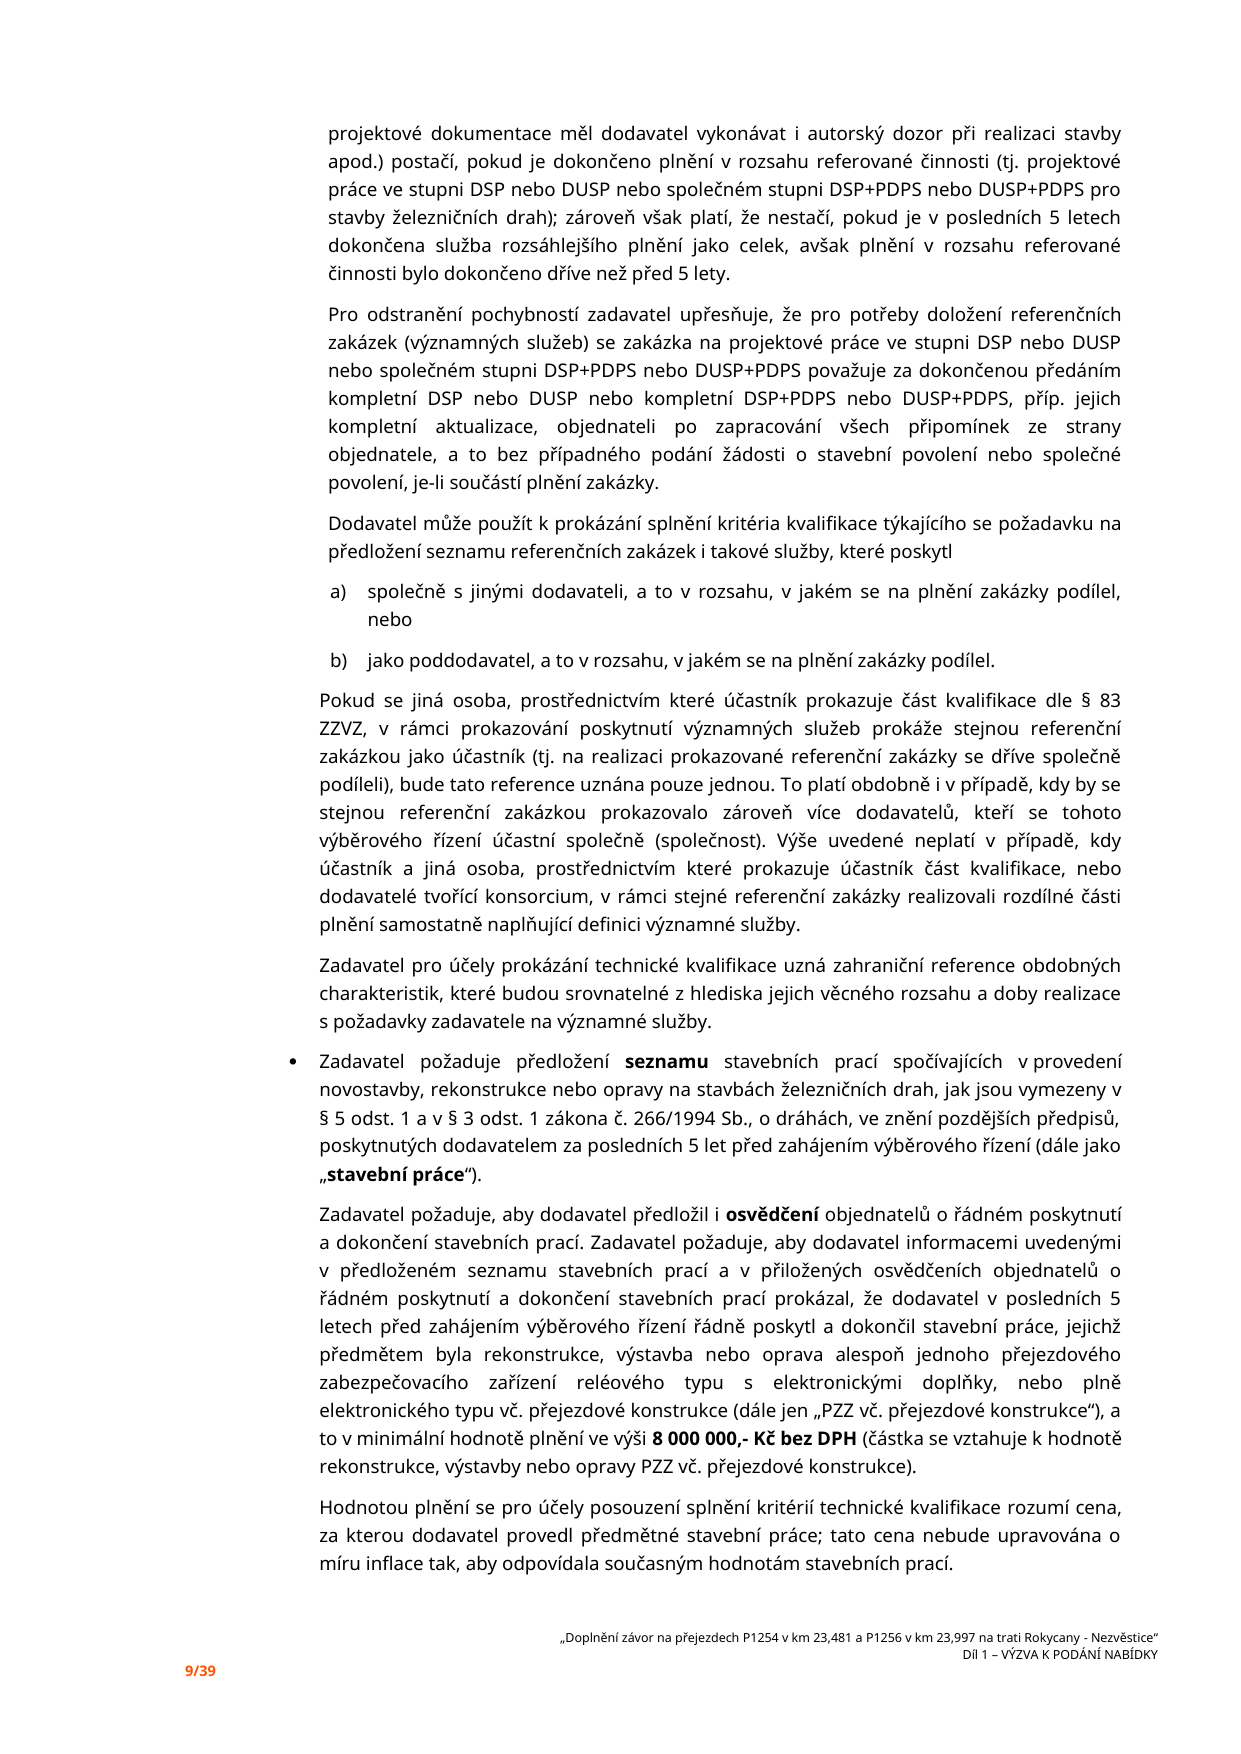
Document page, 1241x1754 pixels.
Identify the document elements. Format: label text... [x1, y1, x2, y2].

list jako poddodavatel, a to v rozsahu, v jakém se na plnění zakázky podílel. [330, 647, 1122, 672]
list Zadavatel požaduje předložení seznamu stavebních prací spočívajících v provedení novostavby, rekonstrukce nebo opravy na stavbách železničních drah, jak jsou vymezeny v § 5 odst. 1 a v § 3 odst. 1 zákona č. 266/1994 Sb., o dráhách, ve znění pozdějších předpisů, poskytnutých dodavatelem za posledních 5 let před zahájením výběrového řízení (dále jako „stavební práce“). [289, 1049, 1122, 1186]
text Zadavatel pro účely prokázání technické kvalifikace uzná zahraniční reference obdobných charakteristik, které budou srovnatelné z hlediska jejich věcného rozsahu a doby realizace s požadavky zadavatele na významné služby. [319, 952, 1122, 1034]
text Dodavatel může použít k prokázání splnění kritéria kvalifikace týkajícího se požadavku na předložení seznamu referenčních zakázek i takové služby, které poskytl [328, 510, 1122, 563]
list společně s jinými dodavateli, a to v rozsahu, v jakém se na plnění zakázky podílel, nebo [330, 578, 1122, 632]
text Zadavatel požaduje, aby dodavatel předložil i osvědčení objednatelů o řádném poskytnutí a dokončení stavebních prací. Zadavatel požaduje, aby dodavatel informacemi uvedenými v předloženém seznamu stavebních prací a v přiložených osvědčeních objednatelů o řádném poskytnutí a dokončení stavebních prací prokázal, že dodavatel v posledních 5 letech před zahájením výběrového řízení řádně poskytl a dokončil stavební práce, jejichž předmětem byla rekonstrukce, výstavba nebo oprava alespoň jednoho přejezdového zabezpečovacího zařízení reléového typu s elektronickými doplňky, nebo plně elektronického typu vč. přejezdové konstrukce (dále jen „PZZ vč. přejezdové konstrukce“), a to v minimální hodnotě plnění ve výši 8 000 000,- Kč bez DPH (částka se vztahuje k hodnotě rekonstrukce, výstavby nebo opravy PZZ vč. přejezdové konstrukce). [319, 1201, 1122, 1479]
text Pro odstranění pochybností zadavatel upřesňuje, že pro potřeby doložení referenčních zakázek (významných služeb) se zakázka na projektové práce ve stupni DSP nebo DUSP nebo společném stupni DSP+PDPS nebo DUSP+PDPS považuje za dokončenou předáním kompletní DSP nebo DUSP nebo kompletní DSP+PDPS nebo DUSP+PDPS, příp. jejich kompletní aktualizace, objednateli po zapracování všech připomínek ze strany objednatele, a to bez případného podání žádosti o stavební povolení nebo společné povolení, je-li součástí plnění zakázky. [328, 301, 1122, 495]
text Pokud se jiná osoba, prostřednictvím které účastník prokazuje část kvalifikace dle § 83 ZZVZ, v rámci prokazování poskytnutí významných služeb prokáže stejnou referenční zakázkou jako účastník (tj. na realizaci prokazované referenční zakázky se dříve společně podíleli), bude tato reference uznána pouze jednou. To platí obdobně i v případě, kdy by se stejnou referenční zakázkou prokazovalo zároveň více dodavatelů, kteří se tohoto výběrového řízení účastní společně (společnost). Výše uvedené neplatí v případě, kdy účastník a jiná osoba, prostřednictvím které prokazuje účastník část kvalifikace, nebo dodavatelé tvořící konsorcium, v rámci stejné referenční zakázky realizovali rozdílné části plnění samostatně naplňující definici významné služby. [319, 687, 1122, 937]
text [328, 121, 1122, 286]
text Hodnotou plnění se pro účely posouzení splnění kritérií technické kvalifikace rozumí cena, za kterou dodavatel provedl předmětné stavební práce; tato cena nebude upravována o míru inflace tak, aby odpovídala současným hodnotám stavebních prací. [319, 1494, 1122, 1576]
